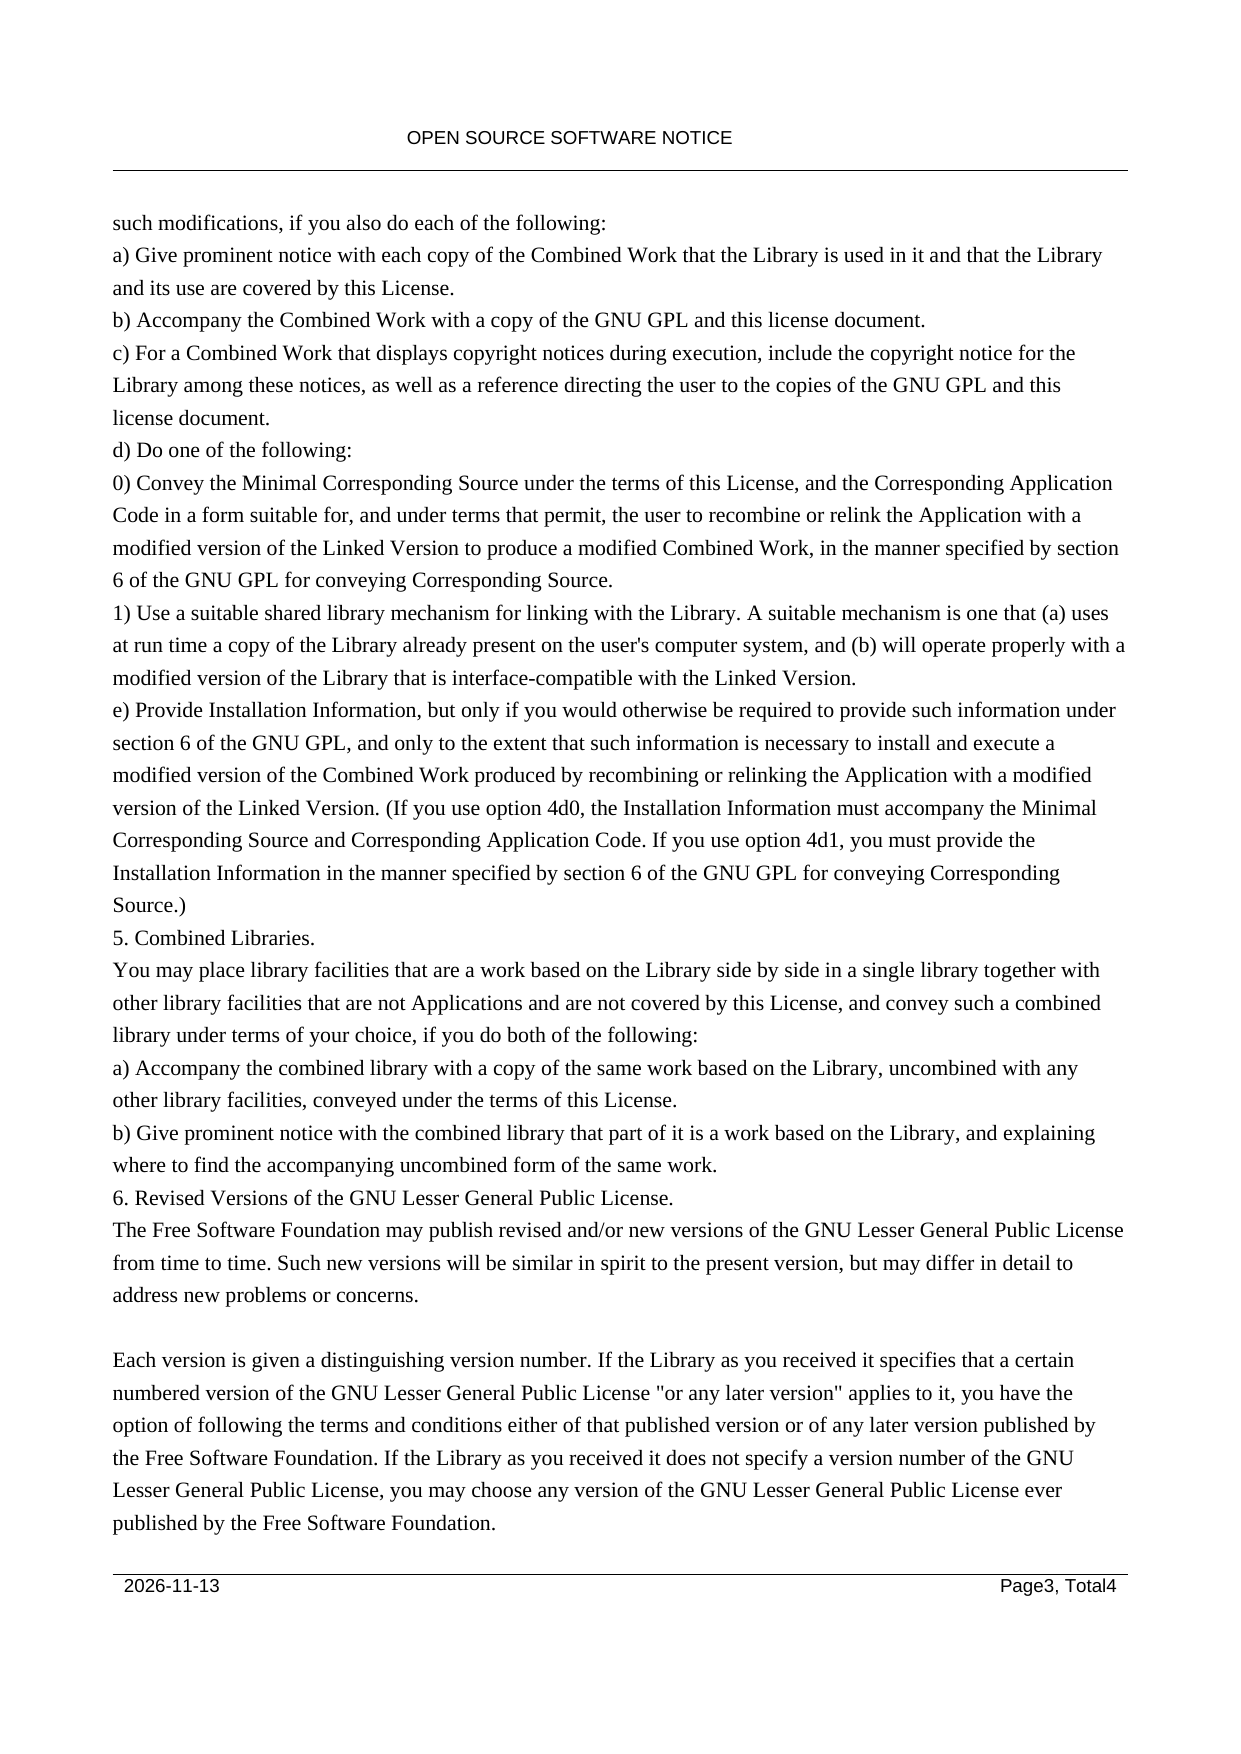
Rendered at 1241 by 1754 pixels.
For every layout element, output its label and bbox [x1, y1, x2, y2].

text [112, 206, 1128, 1539]
